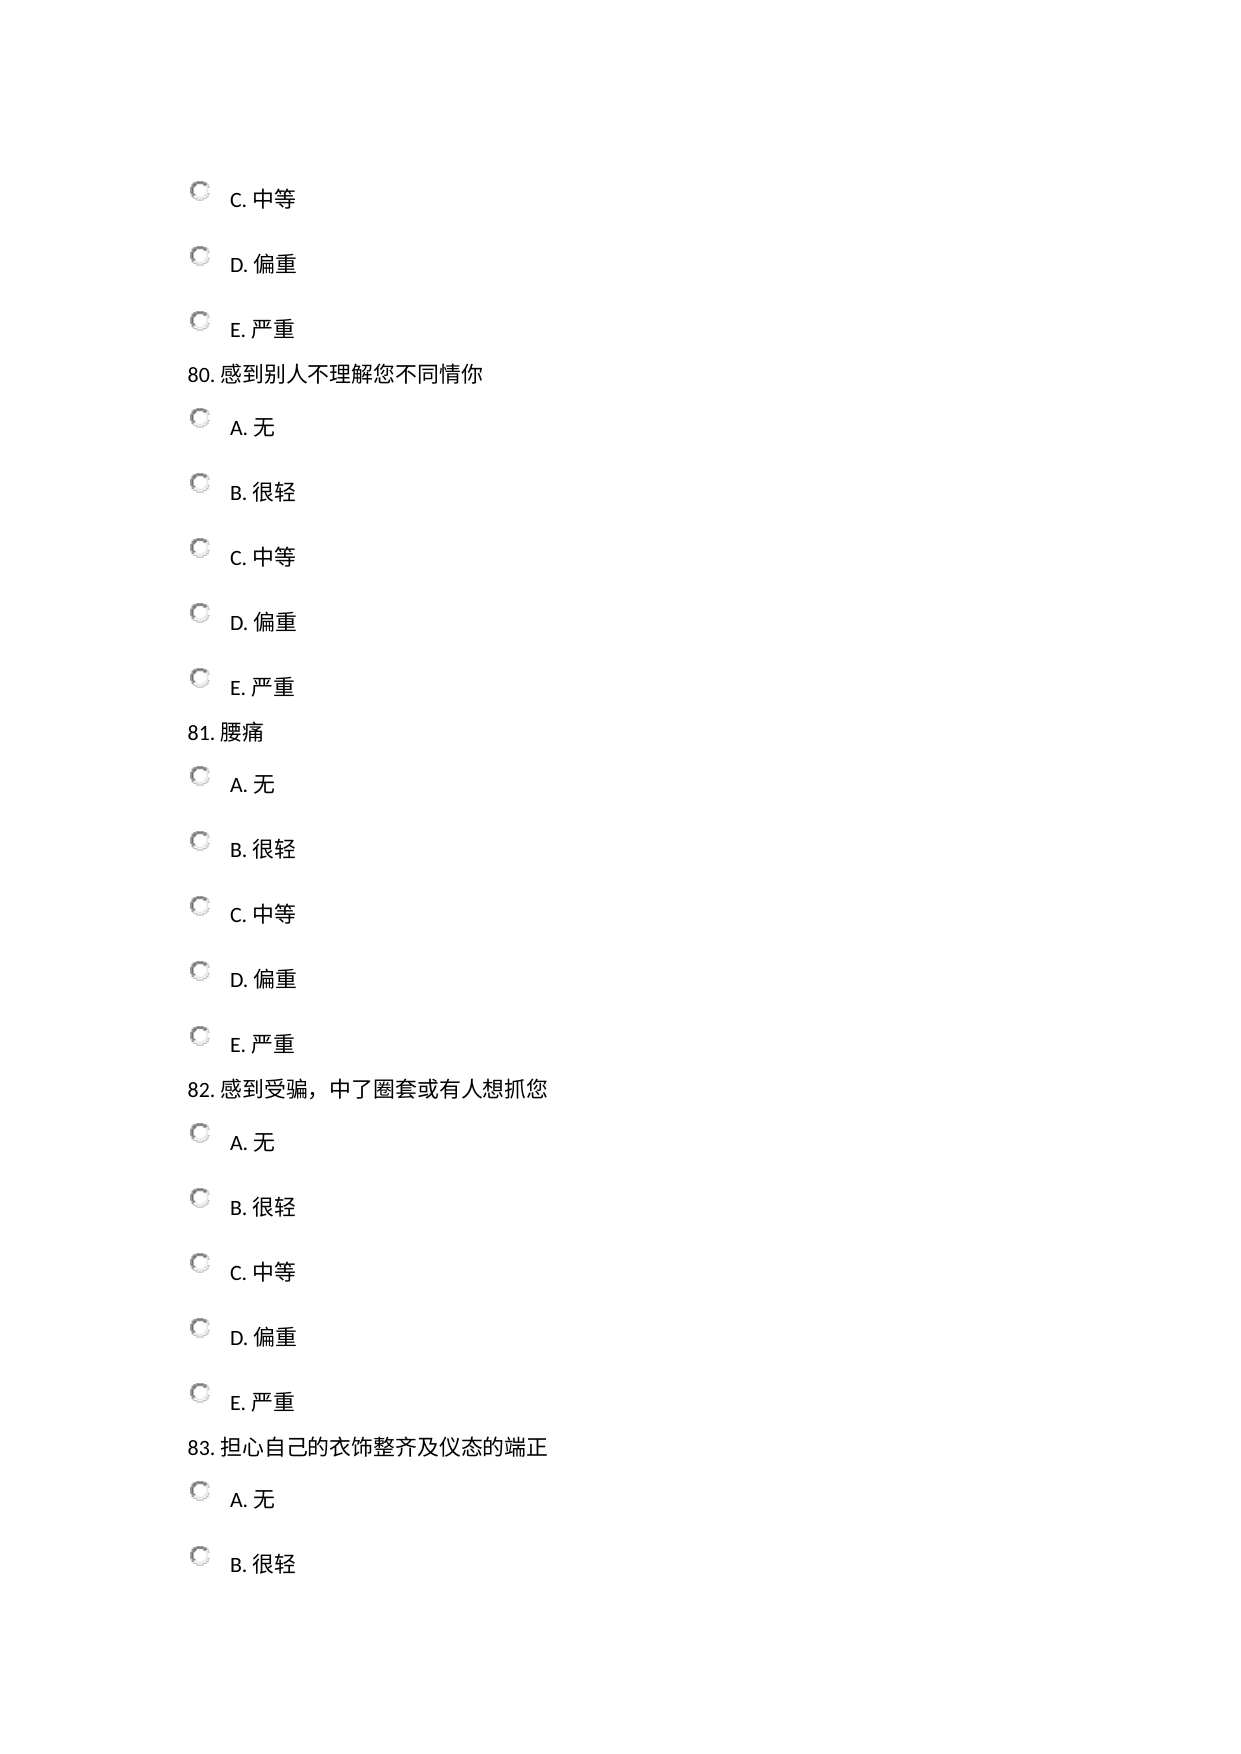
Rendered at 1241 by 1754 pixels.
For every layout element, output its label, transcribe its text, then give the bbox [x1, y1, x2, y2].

text D. 偏重 [187, 584, 1053, 649]
text D. 偏重 [187, 227, 1053, 292]
text A. 无 [187, 389, 1053, 454]
text 81. 腰痛 [187, 714, 1053, 747]
text E. 严重 [187, 1364, 1053, 1429]
text D. 偏重 [187, 942, 1053, 1007]
text E. 严重 [187, 649, 1053, 714]
text C. 中等 [187, 162, 1053, 227]
text B. 很轻 [187, 1169, 1053, 1234]
text C. 中等 [187, 1234, 1053, 1299]
text A. 无 [187, 1462, 1053, 1527]
text D. 偏重 [187, 1299, 1053, 1364]
text 80. 感到别人不理解您不同情你 [187, 357, 1053, 389]
text A. 无 [187, 1104, 1053, 1169]
text E. 严重 [187, 1007, 1053, 1072]
text C. 中等 [187, 519, 1053, 584]
text B. 很轻 [187, 812, 1053, 877]
text E. 严重 [187, 292, 1053, 357]
text 83. 担心自己的衣饰整齐及仪态的端正 [187, 1429, 1053, 1462]
text B. 很轻 [187, 1527, 1053, 1592]
text C. 中等 [187, 877, 1053, 942]
text A. 无 [187, 747, 1053, 812]
text B. 很轻 [187, 454, 1053, 519]
text 82. 感到受骗，中了圈套或有人想抓您 [187, 1072, 1053, 1104]
